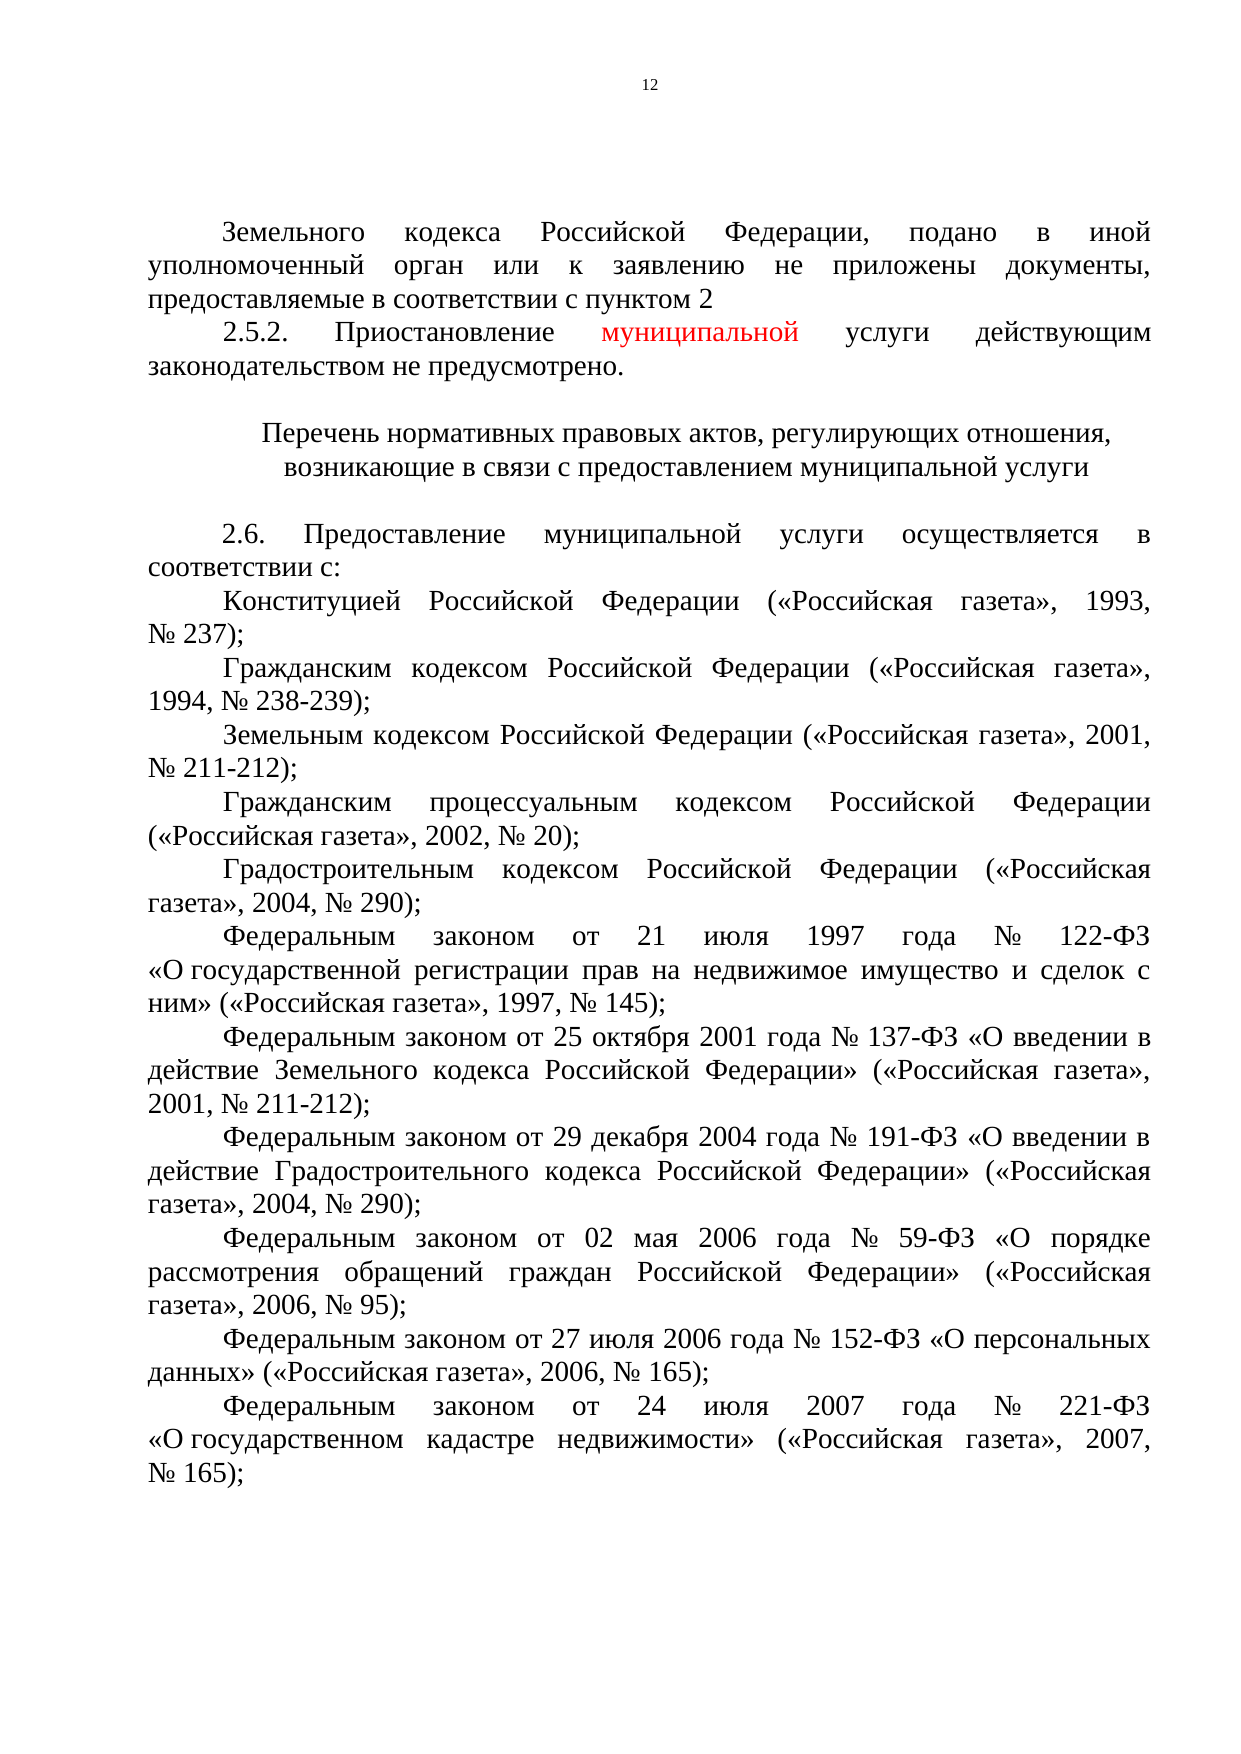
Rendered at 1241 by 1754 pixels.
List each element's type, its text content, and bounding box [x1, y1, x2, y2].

text Гражданским процессуальным кодексом Российской Федерации («Российская газета», 2002, № 20); [148, 784, 1152, 851]
text Федеральным законом от 27 июля 2006 года № 152-ФЗ «О персональных данных» («Российская газета», 2006, № 165); [148, 1321, 1152, 1388]
text Конституцией Российской Федерации («Российская газета», 1993, № 237); [148, 583, 1152, 650]
text возникающие в связи с предоставлением муниципальной услуги [148, 449, 1152, 482]
text Федеральным законом от 29 декабря 2004 года № 191-ФЗ «О введении в действие Градостроительного кодекса Российской Федерации» («Российская газета», 2004, № 290); [148, 1119, 1152, 1220]
text Федеральным законом от 24 июля 2007 года № 221-ФЗ «О государственном кадастре недвижимости» («Российская газета», 2007, № 165); [148, 1388, 1152, 1488]
text Федеральным законом от 25 октября 2001 года № 137-ФЗ «О введении в действие Земельного кодекса Российской Федерации» («Российская газета», 2001, № 211-212); [148, 1019, 1152, 1119]
text Перечень нормативных правовых актов, регулирующих отношения, [148, 415, 1152, 449]
text Земельным кодексом Российской Федерации («Российская газета», 2001, № 211-212); [148, 717, 1152, 784]
text Градостроительным кодексом Российской Федерации («Российская газета», 2004, № 290); [148, 851, 1152, 918]
text Федеральным законом от 21 июля 1997 года № 122-ФЗ «О государственной регистрации прав на недвижимое имущество и сделок с ним» («Российская газета», 1997, № 145); [148, 918, 1152, 1019]
text 2.5.2. Приостановление муниципальной услуги действующим законодательством не предусмотрено. [148, 314, 1152, 382]
text 2.6. Предоставление муниципальной услуги осуществляется в соответствии с: [148, 516, 1152, 583]
text Федеральным законом от 02 мая 2006 года № 59-ФЗ «О порядке рассмотрения обращений граждан Российской Федерации» («Российская газета», 2006, № 95); [148, 1220, 1152, 1321]
text Гражданским кодексом Российской Федерации («Российская газета», 1994, № 238-239); [148, 650, 1152, 717]
text Земельного кодекса Российской Федерации, подано в иной уполномоченный орган или к заявлению не приложены документы, предоставляемые в соответствии с пунктом 2 [148, 214, 1152, 314]
